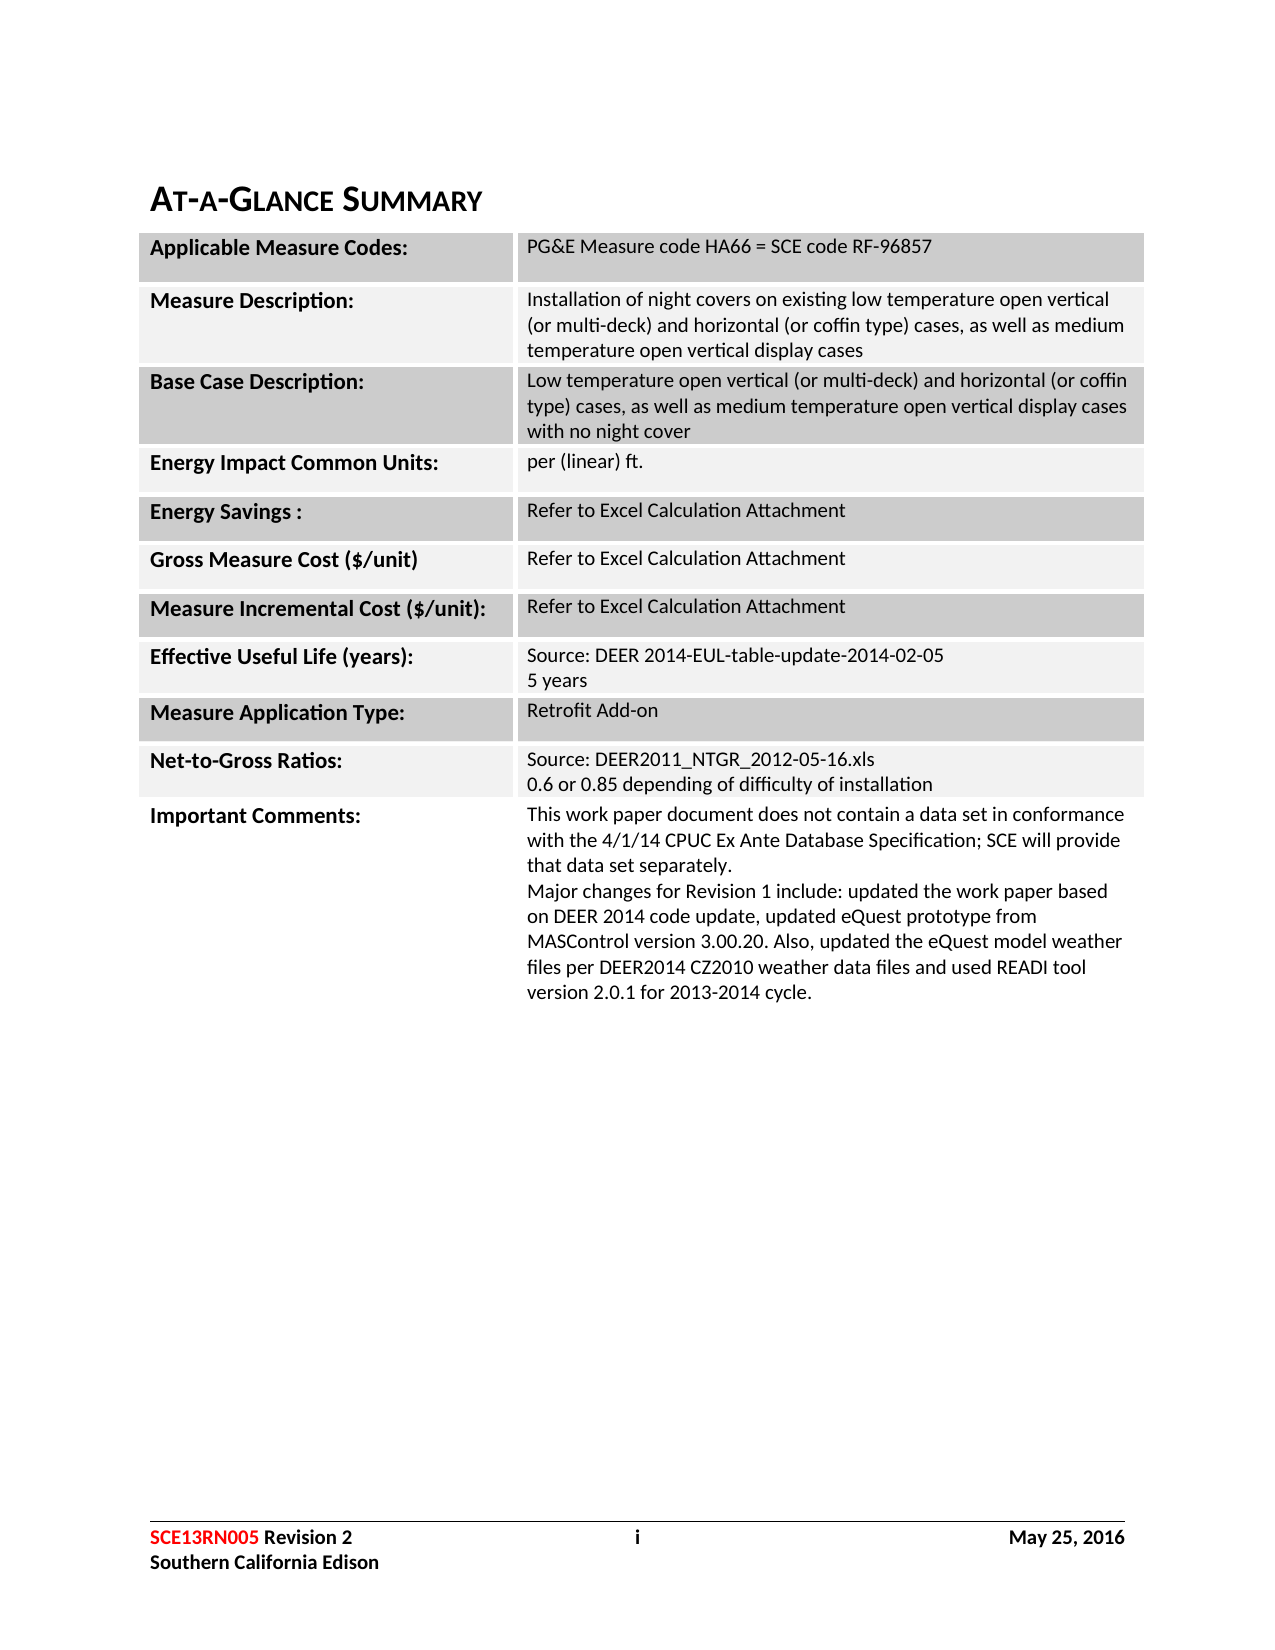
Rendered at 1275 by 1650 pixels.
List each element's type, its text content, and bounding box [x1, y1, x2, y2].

table_cell Important Comments: [139, 802, 513, 1030]
table_cell Refer to Excel Calculation Attachment [518, 594, 1144, 637]
table_cell Refer to Excel Calculation Attachment [518, 497, 1144, 541]
table_cell Source: DEER2011_NTGR_2012-05-16.xls 0.6 or 0.85 depending of difficulty of installation [518, 746, 1144, 797]
table_cell Base Case Description: [139, 367, 513, 444]
table_cell This work paper document does not contain a data set in conformance with the 4/1/14 CPUC Ex Ante Database Specification; SCE will provide that data set separately. Major changes for Revision 1 include: updated the work paper based on DEER 2014 code update, updated eQuest prototype from MASControl version 3.00.20. Also, updated the eQuest model weather files per DEER2014 CZ2010 weather data files and used READI tool version 2.0.1 for 2013-2014 cycle. [518, 802, 1144, 1030]
table_cell Retrofit Add-on [518, 698, 1144, 741]
table_cell Energy Impact Common Units: [139, 448, 513, 492]
table_cell per (linear) ft. [518, 448, 1144, 492]
table_header Applicable Measure Codes: [139, 233, 513, 282]
table_cell Measure Description: [139, 287, 513, 363]
table_cell Gross Measure Cost ($/unit) [139, 545, 513, 589]
table_cell Refer to Excel Calculation Attachment [518, 545, 1144, 589]
table_cell Net-to-Gross Ratios: [139, 746, 513, 797]
table_cell Measure Incremental Cost ($/unit): [139, 594, 513, 637]
table_cell Low temperature open vertical (or multi-deck) and horizontal (or coffin type) cases, as well as medium temperature open vertical display cases with no night cover [518, 367, 1144, 444]
table_header PG&E Measure code HA66 = SCE code RF-96857 [518, 233, 1144, 282]
table_cell Effective Useful Life (years): [139, 642, 513, 693]
subtitle At-a-Glance Summary [150, 175, 1125, 221]
table_cell Installation of night covers on existing low temperature open vertical (or multi-deck) and horizontal (or coffin type) cases, as well as medium temperature open vertical display cases [518, 287, 1144, 363]
table_cell Energy Savings : [139, 497, 513, 541]
table_cell Source: DEER 2014-EUL-table-update-2014-02-05 5 years [518, 642, 1144, 693]
table_cell Measure Application Type: [139, 698, 513, 741]
